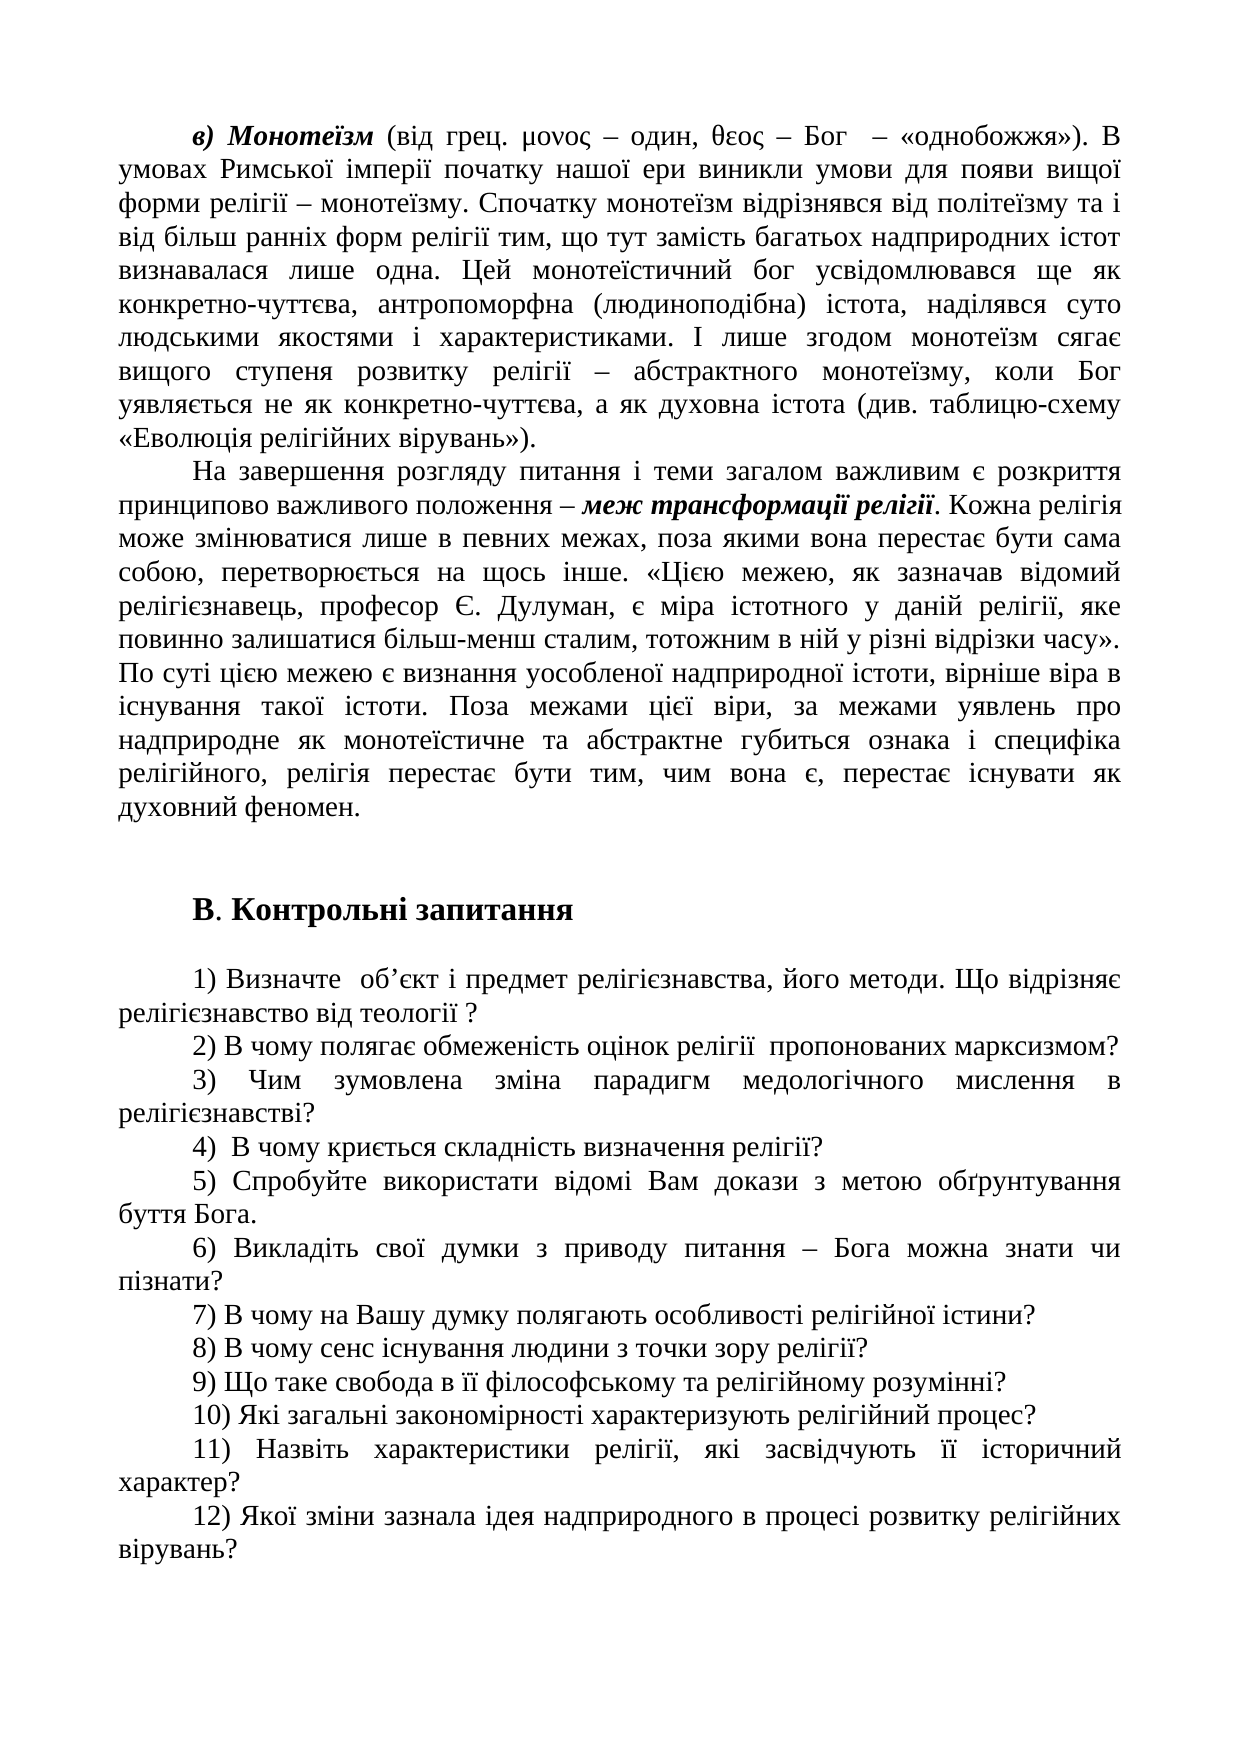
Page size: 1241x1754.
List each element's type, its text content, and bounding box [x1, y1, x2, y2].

text 2) В чому полягає обмеженість оцінок релігії пропонованих марксизмом? [118, 1028, 1122, 1062]
text 3) Чим зумовлена зміна парадигм медологічного мислення в релігієзнавстві? [118, 1062, 1122, 1129]
text 9) Що таке свобода в її філософському та релігійному розумінні? [118, 1364, 1122, 1397]
text 10) Які загальні закономірності характеризують релігійний процес? [118, 1397, 1122, 1431]
text 4) В чому криється складність визначення релігії? [118, 1129, 1122, 1163]
text 7) В чому на Вашу думку полягають особливості релігійної істини? [118, 1297, 1122, 1330]
text 1) Визначте об’єкт і предмет релігієзнавства, його методи. Що відрізняє релігієзнавство від теології ? [118, 961, 1122, 1028]
text На завершення розгляду питання і теми загалом важливим є розкриття принципово важливого положення – меж трансформації релігії. Кожна релігія може змінюватися лише в певних межах, поза якими вона перестає бути сама собою, перетворюється на щось інше. «Цією межею, як зазначав відомий релігієзнавець, професор Є. Дулуман, є міра істотного у даній релігії, яке повинно залишатися більш-менш сталим, тотожним в ній у різні відрізки часу». По суті цією межею є визнання уособленої надприродної істоти, вірніше віра в існування такої істоти. Поза межами цієї віри, за межами уявлень про надприродне як монотеїстичне та абстрактне губиться ознака і специфіка релігійного, релігія перестає бути тим, чим вона є, перестає існувати як духовний феномен. [118, 453, 1122, 822]
text В. Контрольні запитання [118, 889, 1122, 928]
text в) Монотеїзм (від грец. μονος – один, θεος – Бог – «однобожжя»). В умовах Римської імперії початку нашої ери виникли умови для появи вищої форми релігії – монотеїзму. Спочатку монотеїзм відрізнявся від політеїзму та і від більш ранніх форм релігії тим, що тут замість багатьох надприродних істот визнавалася лише одна. Цей монотеїстичний бог усвідомлювався ще як конкретно-чуттєва, антропоморфна (людиноподібна) істота, наділявся суто людськими якостями і характеристиками. І лише згодом монотеїзм сягає вищого ступеня розвитку релігії – абстрактного монотеїзму, коли Бог уявляється не як конкретно-чуттєва, а як духовна істота (див. таблицю-схему «Еволюція релігійних вірувань»). [118, 118, 1122, 453]
text 6) Викладіть свої думки з приводу питання – Бога можна знати чи пізнати? [118, 1230, 1122, 1297]
text 11) Назвіть характеристики релігії, які засвідчують її історичний характер? [118, 1431, 1122, 1498]
text 12) Якої зміни зазнала ідея надприродного в процесі розвитку релігійних вірувань? [118, 1498, 1122, 1565]
text 8) В чому сенс існування людини з точки зору релігії? [118, 1330, 1122, 1364]
text 5) Спробуйте використати відомі Вам докази з метою обґрунтування буття Бога. [118, 1163, 1122, 1230]
